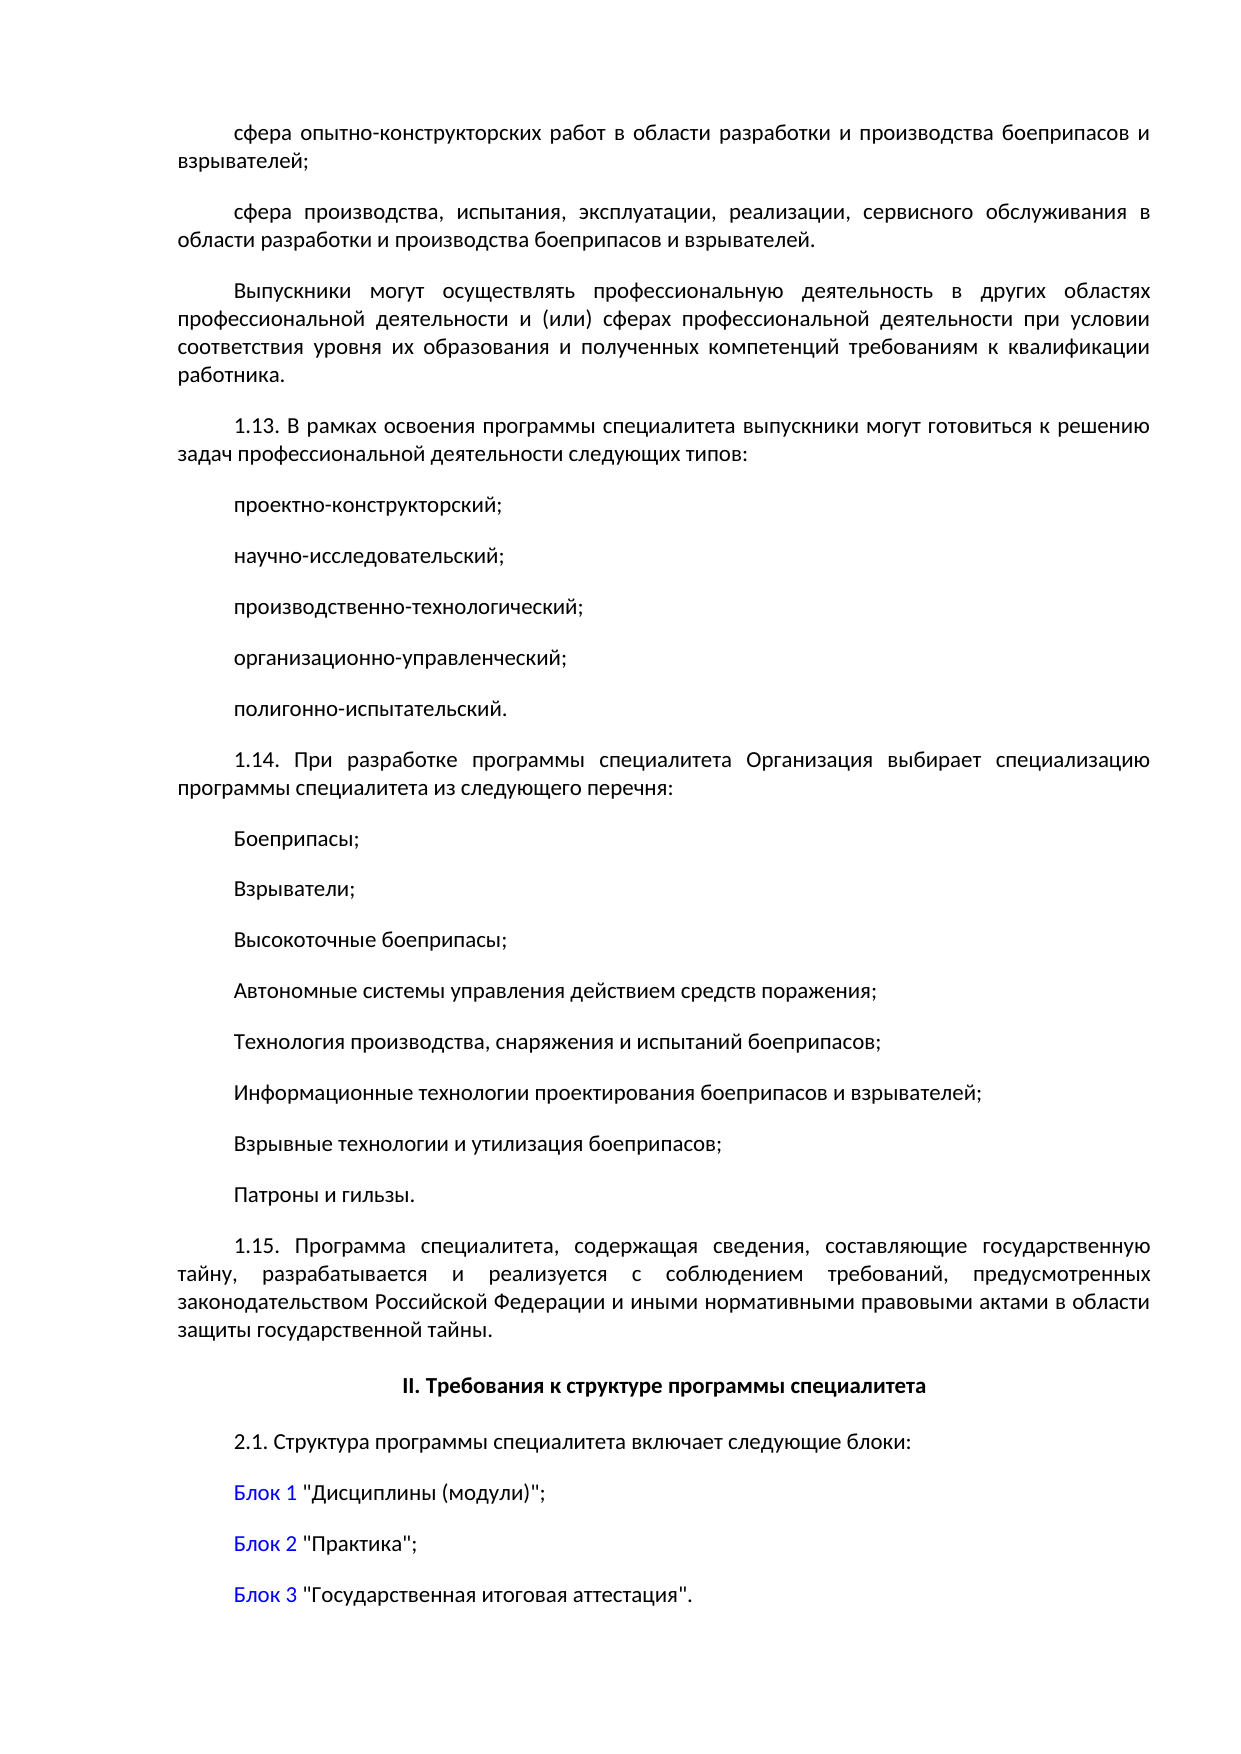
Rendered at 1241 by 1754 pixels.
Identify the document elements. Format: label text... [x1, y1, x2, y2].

text Информационные технологии проектирования боеприпасов и взрывателей; [177, 1078, 1152, 1106]
text Взрывные технологии и утилизация боеприпасов; [177, 1129, 1152, 1157]
text 2.1. Структура программы специалитета включает следующие блоки: [177, 1427, 1152, 1455]
text 1.14. При разработке программы специалитета Организация выбирает специализацию программы специалитета из следующего перечня: [177, 745, 1152, 801]
text сфера опытно-конструкторских работ в области разработки и производства боеприпасов и взрывателей; [177, 118, 1152, 174]
text Выпускники могут осуществлять профессиональную деятельность в других областях профессиональной деятельности и (или) сферах профессиональной деятельности при условии соответствия уровня их образования и полученных компетенций требованиям к квалификации работника. [177, 276, 1152, 388]
text Боеприпасы; [177, 824, 1152, 852]
text Блок 1 "Дисциплины (модули)"; [177, 1478, 1152, 1506]
text организационно-управленческий; [177, 643, 1152, 671]
text Блок 2 "Практика"; [177, 1529, 1152, 1557]
text Технология производства, снаряжения и испытаний боеприпасов; [177, 1027, 1152, 1055]
text полигонно-испытательский. [177, 694, 1152, 722]
text проектно-конструкторский; [177, 490, 1152, 518]
text Автономные системы управления действием средств поражения; [177, 976, 1152, 1004]
text Взрыватели; [177, 874, 1152, 903]
text 1.13. В рамках освоения программы специалитета выпускники могут готовиться к решению задач профессиональной деятельности следующих типов: [177, 411, 1152, 467]
text производственно-технологический; [177, 592, 1152, 620]
text сфера производства, испытания, эксплуатации, реализации, сервисного обслуживания в области разработки и производства боеприпасов и взрывателей. [177, 197, 1152, 253]
text Патроны и гильзы. [177, 1180, 1152, 1208]
title II. Требования к структуре программы специалитета [177, 1371, 1152, 1399]
text научно-исследовательский; [177, 541, 1152, 569]
text Блок 3 "Государственная итоговая аттестация". [177, 1580, 1152, 1608]
text 1.15. Программа специалитета, содержащая сведения, составляющие государственную тайну, разрабатывается и реализуется с соблюдением требований, предусмотренных законодательством Российской Федерации и иными нормативными правовыми актами в области защиты государственной тайны. [177, 1231, 1152, 1343]
text Высокоточные боеприпасы; [177, 926, 1152, 953]
